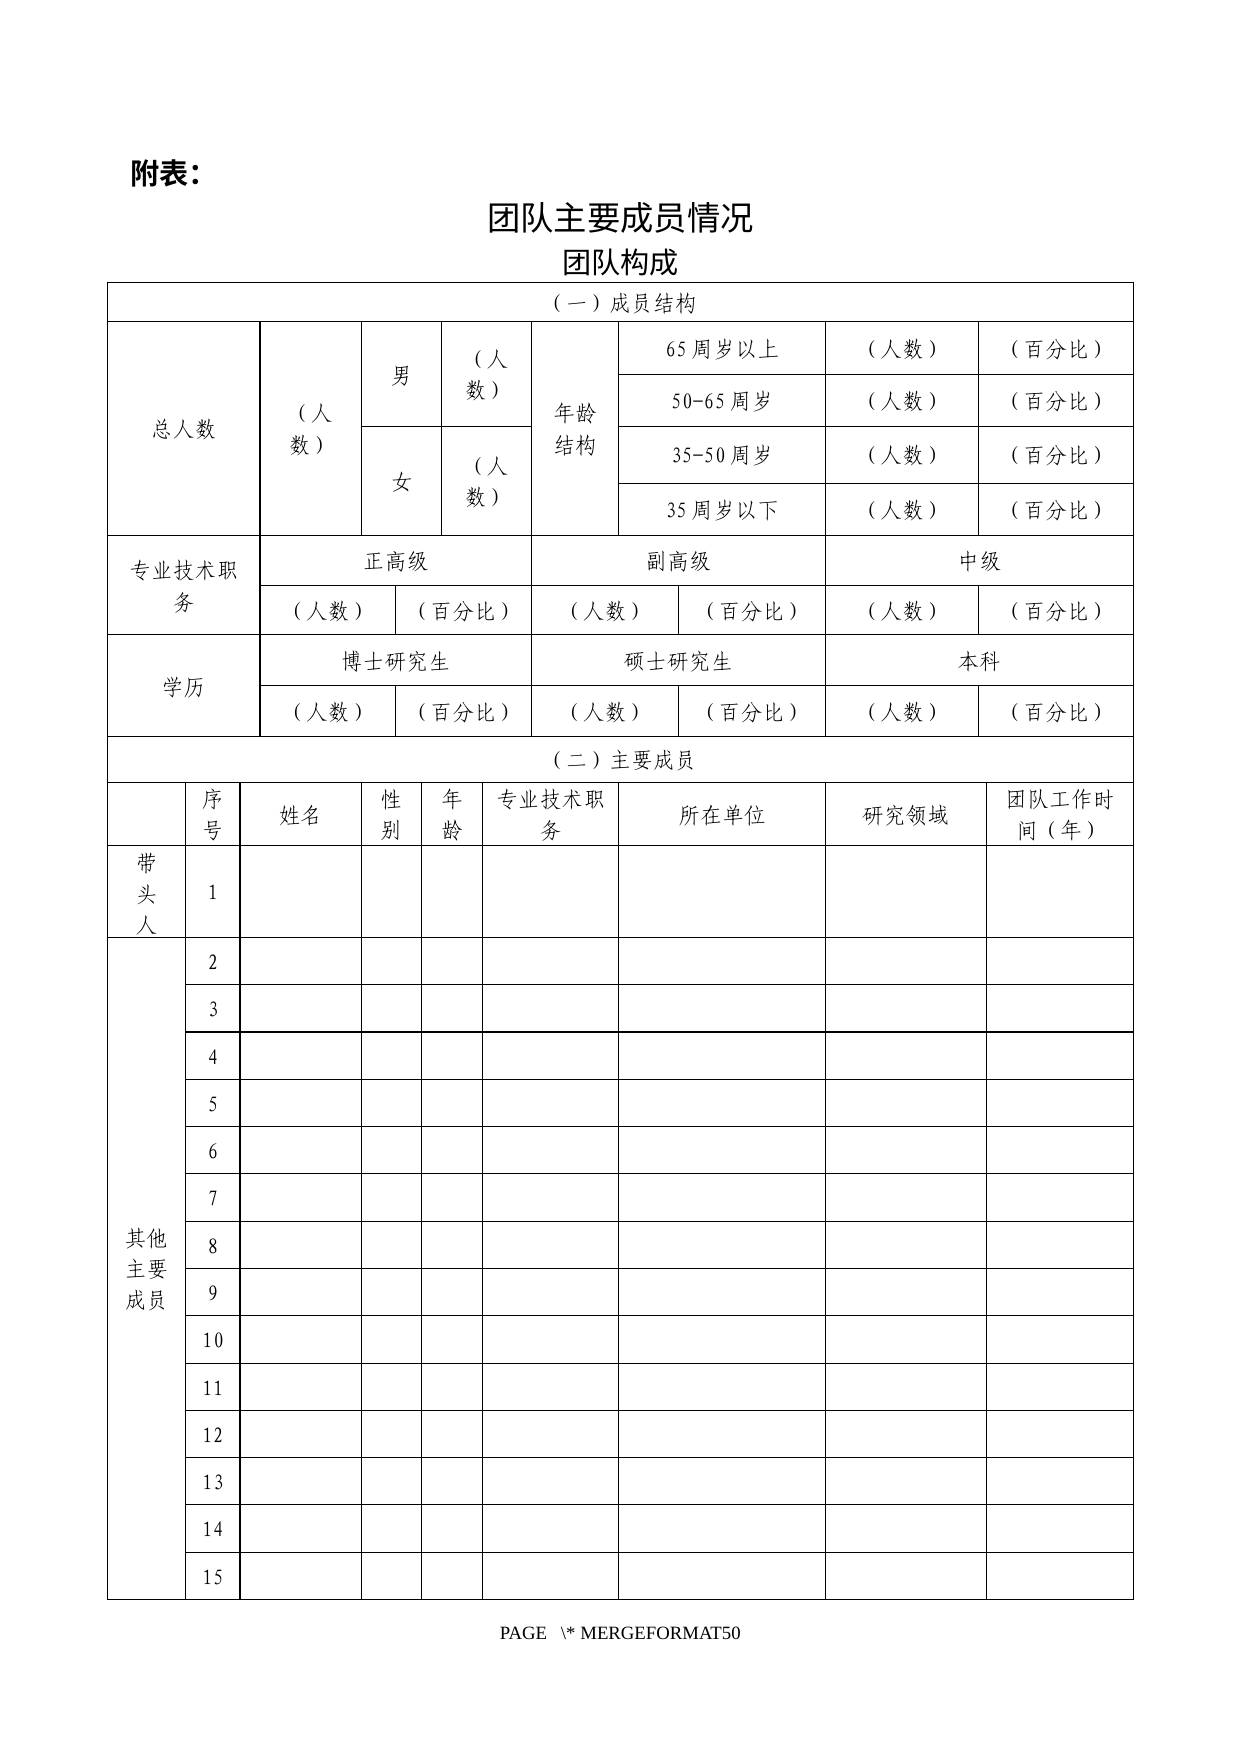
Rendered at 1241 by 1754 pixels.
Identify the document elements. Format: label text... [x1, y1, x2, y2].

table_cell 年龄结构 [532, 322, 618, 534]
table_cell 50-65周岁 [619, 375, 825, 426]
table_cell 学历 [108, 635, 259, 736]
table_cell [422, 1553, 482, 1599]
table_cell （百分比） [979, 375, 1133, 426]
table_cell （百分比） [979, 586, 1133, 634]
table_cell （百分比） [979, 322, 1133, 374]
table_cell （二）主要成员 [108, 737, 1133, 782]
table_cell [619, 938, 825, 984]
table_cell [483, 1080, 618, 1126]
table_cell [241, 1127, 361, 1173]
table_cell [241, 1174, 361, 1221]
table_cell [987, 1127, 1133, 1173]
table_cell [619, 1033, 825, 1079]
table_cell [987, 1411, 1133, 1457]
table_cell [619, 1269, 825, 1315]
table_cell [483, 1411, 618, 1457]
table_cell [483, 1033, 618, 1079]
table_cell [422, 1033, 482, 1079]
table_cell 13 [186, 1458, 239, 1504]
table_cell 女 [362, 427, 441, 534]
table_cell 10 [186, 1316, 239, 1362]
table_cell （百分比） [979, 427, 1133, 483]
table_cell [483, 985, 618, 1031]
table_cell [619, 1174, 825, 1221]
table_cell [362, 1411, 421, 1457]
table_cell [483, 1553, 618, 1599]
table_cell [826, 1411, 986, 1457]
table_cell [241, 985, 361, 1031]
table_cell [241, 1316, 361, 1362]
table_cell [241, 1080, 361, 1126]
table_cell [241, 1222, 361, 1268]
table_cell （人数） [532, 586, 678, 634]
table_cell [362, 1080, 421, 1126]
table_cell [483, 938, 618, 984]
table_cell （人数） [826, 427, 978, 483]
table_cell （人数） [261, 686, 395, 736]
table_cell [826, 1458, 986, 1504]
table_cell 1 [186, 846, 239, 937]
table_cell [362, 1269, 421, 1315]
table_cell [619, 1505, 825, 1552]
table_cell [241, 1269, 361, 1315]
table_cell [483, 846, 618, 937]
table_cell 研究领域 [826, 783, 986, 845]
table_cell [362, 1033, 421, 1079]
table_cell [422, 1174, 482, 1221]
table_cell 博士研究生 [261, 635, 531, 685]
table_cell [987, 1174, 1133, 1221]
table_cell [362, 985, 421, 1031]
table_cell 35周岁以下 [619, 484, 825, 534]
table_cell 正高级 [261, 536, 531, 585]
table_cell 总人数 [108, 322, 259, 534]
table_cell （人数） [826, 484, 978, 534]
table_cell 专业技术职务 [483, 783, 618, 845]
table_cell [987, 1458, 1133, 1504]
table_cell [826, 1316, 986, 1362]
table_cell [362, 938, 421, 984]
table_cell [483, 1222, 618, 1268]
table_cell [422, 1316, 482, 1362]
table_cell （百分比） [679, 686, 825, 736]
table_cell [362, 1174, 421, 1221]
table_cell [987, 938, 1133, 984]
table_cell 6 [186, 1127, 239, 1173]
table_cell 中级 [826, 536, 1133, 585]
table_cell [826, 1033, 986, 1079]
table_cell [483, 1364, 618, 1410]
table_cell 其他主要成员 [108, 938, 185, 1599]
table_cell 11 [186, 1364, 239, 1410]
table_cell [826, 1080, 986, 1126]
table_cell 15 [186, 1553, 239, 1599]
table_cell [241, 1411, 361, 1457]
table_cell [241, 1364, 361, 1410]
table_cell [422, 1080, 482, 1126]
table_cell [619, 846, 825, 937]
table_cell [362, 846, 421, 937]
table_cell [422, 1505, 482, 1552]
table_cell [108, 783, 185, 845]
table_cell [483, 1505, 618, 1552]
table_cell [826, 1553, 986, 1599]
table_cell [422, 846, 482, 937]
table_cell [362, 1222, 421, 1268]
table_cell 所在单位 [619, 783, 825, 845]
table_cell [987, 985, 1133, 1031]
table_cell [362, 1553, 421, 1599]
table_cell [826, 1269, 986, 1315]
table_cell [987, 1033, 1133, 1079]
table_cell [422, 985, 482, 1031]
table_cell 序号 [186, 783, 239, 845]
table_cell 5 [186, 1080, 239, 1126]
table_cell [619, 1222, 825, 1268]
table_cell 12 [186, 1411, 239, 1457]
table_cell [422, 1364, 482, 1410]
table_cell [987, 1505, 1133, 1552]
table_cell [483, 1316, 618, 1362]
table_cell 男 [362, 322, 441, 426]
table_cell [619, 1127, 825, 1173]
table_cell [826, 1222, 986, 1268]
table_cell [987, 1222, 1133, 1268]
table_cell [987, 1080, 1133, 1126]
table_cell [987, 846, 1133, 937]
table_cell [619, 1080, 825, 1126]
table_cell [483, 1458, 618, 1504]
table_cell （百分比） [979, 686, 1133, 736]
table_cell 本科 [826, 635, 1133, 685]
table_cell 硕士研究生 [532, 635, 825, 685]
table_cell [241, 1505, 361, 1552]
table_cell 团队工作时间（年） [987, 783, 1133, 845]
table_cell [483, 1127, 618, 1173]
table_cell [241, 1033, 361, 1079]
table_cell [362, 1316, 421, 1362]
table_cell [362, 1505, 421, 1552]
table_cell 年龄 [422, 783, 482, 845]
table_cell [826, 1174, 986, 1221]
table_cell （人数） [826, 322, 978, 374]
table_cell [241, 1553, 361, 1599]
table_cell 14 [186, 1505, 239, 1552]
table_cell [362, 1127, 421, 1173]
table_cell [619, 1458, 825, 1504]
table_cell 4 [186, 1033, 239, 1079]
table_cell 3 [186, 985, 239, 1031]
table_cell （百分比） [396, 686, 531, 736]
table_cell （人数） [826, 686, 978, 736]
text 团队构成 [130, 239, 1110, 282]
table_cell [826, 1505, 986, 1552]
table_cell 副高级 [532, 536, 825, 585]
table_cell [826, 938, 986, 984]
table_cell [619, 1411, 825, 1457]
table_cell （百分比） [679, 586, 825, 634]
table_cell [987, 1553, 1133, 1599]
table_cell [826, 1127, 986, 1173]
table_cell 带 头 人 [108, 846, 185, 937]
table_cell 专业技术职务 [108, 536, 259, 634]
table_cell [619, 985, 825, 1031]
table_cell 65周岁以上 [619, 322, 825, 374]
table_cell （百分比） [979, 484, 1133, 534]
table_cell （人数） [442, 322, 531, 426]
table_cell [826, 846, 986, 937]
table_cell [362, 1364, 421, 1410]
table_cell [987, 1269, 1133, 1315]
table_cell [619, 1553, 825, 1599]
table_cell （人数） [826, 586, 978, 634]
table_cell （百分比） [396, 586, 531, 634]
table_cell 8 [186, 1222, 239, 1268]
table_cell [483, 1269, 618, 1315]
table_cell [241, 846, 361, 937]
text 附表： [130, 148, 1110, 193]
table_cell [483, 1174, 618, 1221]
table_cell （人数） [826, 375, 978, 426]
table_cell 性别 [362, 783, 421, 845]
table_cell [987, 1316, 1133, 1362]
table_cell （人数） [532, 686, 678, 736]
table_cell [422, 1222, 482, 1268]
text 团队主要成员情况 [130, 193, 1110, 239]
table_cell [422, 1269, 482, 1315]
table_cell 35-50周岁 [619, 427, 825, 483]
table_cell [826, 985, 986, 1031]
table_cell [422, 938, 482, 984]
table_cell [241, 938, 361, 984]
table_cell [422, 1411, 482, 1457]
table_cell （人数） [261, 322, 361, 534]
table_cell [619, 1316, 825, 1362]
table_cell （人数） [261, 586, 395, 634]
table_header （一）成员结构 [108, 283, 1133, 321]
table_cell [987, 1364, 1133, 1410]
table_cell [619, 1364, 825, 1410]
table_cell 9 [186, 1269, 239, 1315]
table_cell 7 [186, 1174, 239, 1221]
table_cell [362, 1458, 421, 1504]
table_cell （人数） [442, 427, 531, 534]
table_cell 姓名 [241, 783, 361, 845]
table_cell [422, 1458, 482, 1504]
table_cell 2 [186, 938, 239, 984]
table_cell [422, 1127, 482, 1173]
table_cell [826, 1364, 986, 1410]
table_cell [241, 1458, 361, 1504]
